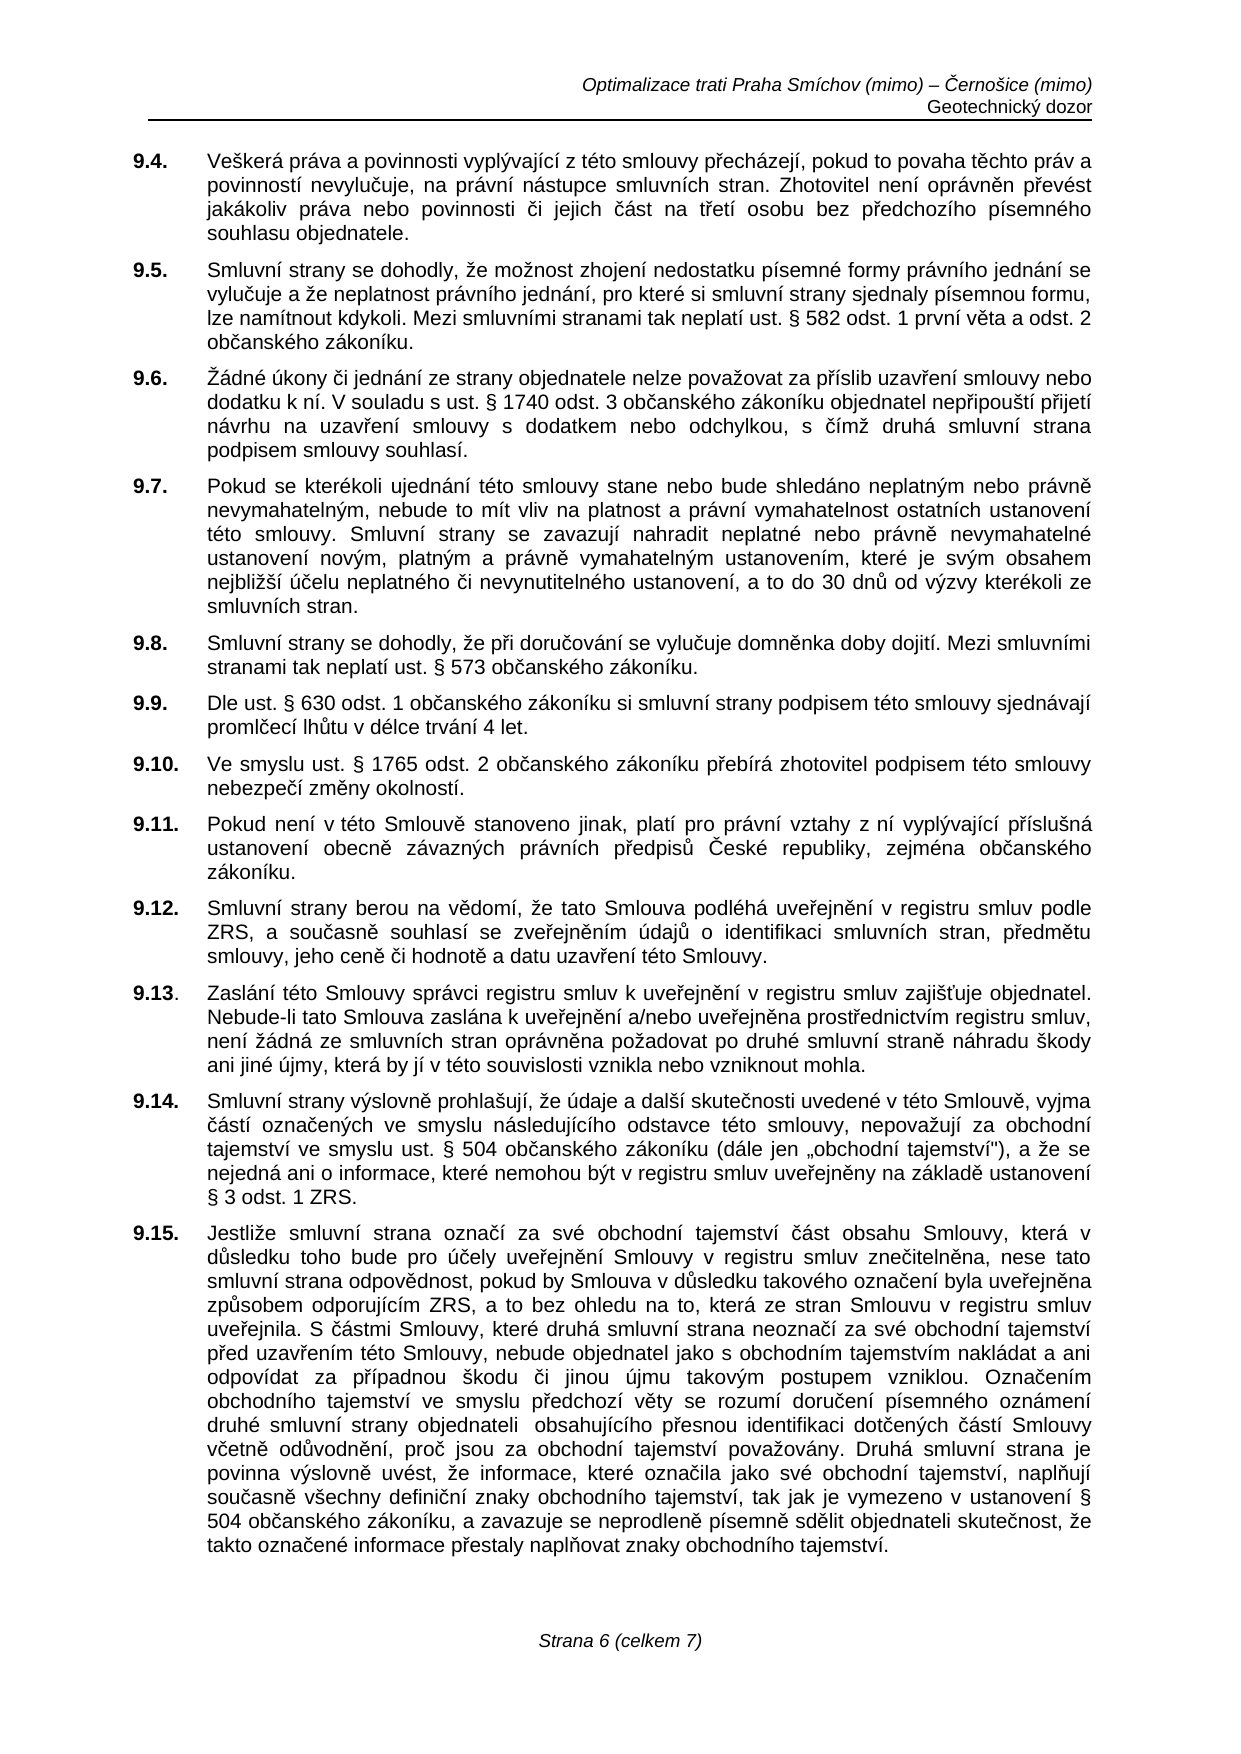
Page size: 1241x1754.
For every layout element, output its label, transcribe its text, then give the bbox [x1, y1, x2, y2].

text 9.12. Smluvní strany berou na vědomí, že tato Smlouva podléhá uveřejnění v registru smluv podle ZRS, a současně souhlasí se zveřejněním údajů o identifikaci smluvních stran, předmětu smlouvy, jeho ceně či hodnotě a datu uzavření této Smlouvy. [133, 896, 1092, 968]
text 9.10. Ve smyslu ust. § 1765 odst. 2 občanského zákoníku přebírá zhotovitel podpisem této smlouvy nebezpečí změny okolností. [133, 751, 1092, 799]
text 9.14. Smluvní strany výslovně prohlašují, že údaje a další skutečnosti uvedené v této Smlouvě, vyjma částí označených ve smyslu následujícího odstavce této smlouvy, nepovažují za obchodní tajemství ve smyslu ust. § 504 občanského zákoníku (dále jen „obchodní tajemství"), a že se nejedná ani o informace, které nemohou být v registru smluv uveřejněny na základě ustanovení § 3 odst. 1 ZRS. [133, 1089, 1092, 1209]
text 9.8. Smluvní strany se dohodly, že při doručování se vylučuje domněnka doby dojití. Mezi smluvními stranami tak neplatí ust. § 573 občanského zákoníku. [133, 631, 1092, 678]
text 9.9. Dle ust. § 630 odst. 1 občanského zákoníku si smluvní strany podpisem této smlouvy sjednávají promlčecí lhůtu v délce trvání 4 let. [133, 691, 1092, 739]
text 9.11. Pokud není v této Smlouvě stanoveno jinak, platí pro právní vztahy z ní vyplývající příslušná ustanovení obecně závazných právních předpisů České republiky, zejména občanského zákoníku. [133, 812, 1092, 884]
text 9.15. Jestliže smluvní strana označí za své obchodní tajemství část obsahu Smlouvy, která v důsledku toho bude pro účely uveřejnění Smlouvy v registru smluv znečitelněna, nese tato smluvní strana odpovědnost, pokud by Smlouva v důsledku takového označení byla uveřejněna způsobem odporujícím ZRS, a to bez ohledu na to, která ze stran Smlouvu v registru smluv uveřejnila. S částmi Smlouvy, které druhá smluvní strana neoznačí za své obchodní tajemství před uzavřením této Smlouvy, nebude objednatel jako s obchodním tajemstvím nakládat a ani odpovídat za případnou škodu či jinou újmu takovým postupem vzniklou. Označením obchodního tajemství ve smyslu předchozí věty se rozumí doručení písemného oznámení druhé smluvní strany objednateli obsahujícího přesnou identifikaci dotčených částí Smlouvy včetně odůvodnění, proč jsou za obchodní tajemství považovány. Druhá smluvní strana je povinna výslovně uvést, že informace, které označila jako své obchodní tajemství, naplňují současně všechny definiční znaky obchodního tajemství, tak jak je vymezeno v ustanovení § 504 občanského zákoníku, a zavazuje se neprodleně písemně sdělit objednateli skutečnost, že takto označené informace přestaly naplňovat znaky obchodního tajemství. [133, 1221, 1092, 1557]
text 9.5. Smluvní strany se dohodly, že možnost zhojení nedostatku písemné formy právního jednání se vylučuje a že neplatnost právního jednání, pro které si smluvní strany sjednaly písemnou formu, lze namítnout kdykoli. Mezi smluvními stranami tak neplatí ust. § 582 odst. 1 první věta a odst. 2 občanského zákoníku. [133, 258, 1092, 353]
text 9.6. Žádné úkony či jednání ze strany objednatele nelze považovat za příslib uzavření smlouvy nebo dodatku k ní. V souladu s ust. § 1740 odst. 3 občanského zákoníku objednatel nepřipouští přijetí návrhu na uzavření smlouvy s dodatkem nebo odchylkou, s čímž druhá smluvní strana podpisem smlouvy souhlasí. [133, 366, 1092, 462]
text 9.7. Pokud se kterékoli ujednání této smlouvy stane nebo bude shledáno neplatným nebo právně nevymahatelným, nebude to mít vliv na platnost a právní vymahatelnost ostatních ustanovení této smlouvy. Smluvní strany se zavazují nahradit neplatné nebo právně nevymahatelné ustanovení novým, platným a právně vymahatelným ustanovením, které je svým obsahem nejbližší účelu neplatného či nevynutitelného ustanovení, a to do 30 dnů od výzvy kterékoli ze smluvních stran. [133, 474, 1092, 618]
text 9.4. Veškerá práva a povinnosti vyplývající z této smlouvy přecházejí, pokud to povaha těchto práv a povinností nevylučuje, na právní nástupce smluvních stran. Zhotovitel není oprávněn převést jakákoliv práva nebo povinnosti či jejich část na třetí osobu bez předchozího písemného souhlasu objednatele. [133, 149, 1092, 245]
text 9.13. Zaslání této Smlouvy správci registru smluv k uveřejnění v registru smluv zajišťuje objednatel. Nebude-li tato Smlouva zaslána k uveřejnění a/nebo uveřejněna prostřednictvím registru smluv, není žádná ze smluvních stran oprávněna požadovat po druhé smluvní straně náhradu škody ani jiné újmy, která by jí v této souvislosti vznikla nebo vzniknout mohla. [133, 981, 1092, 1076]
